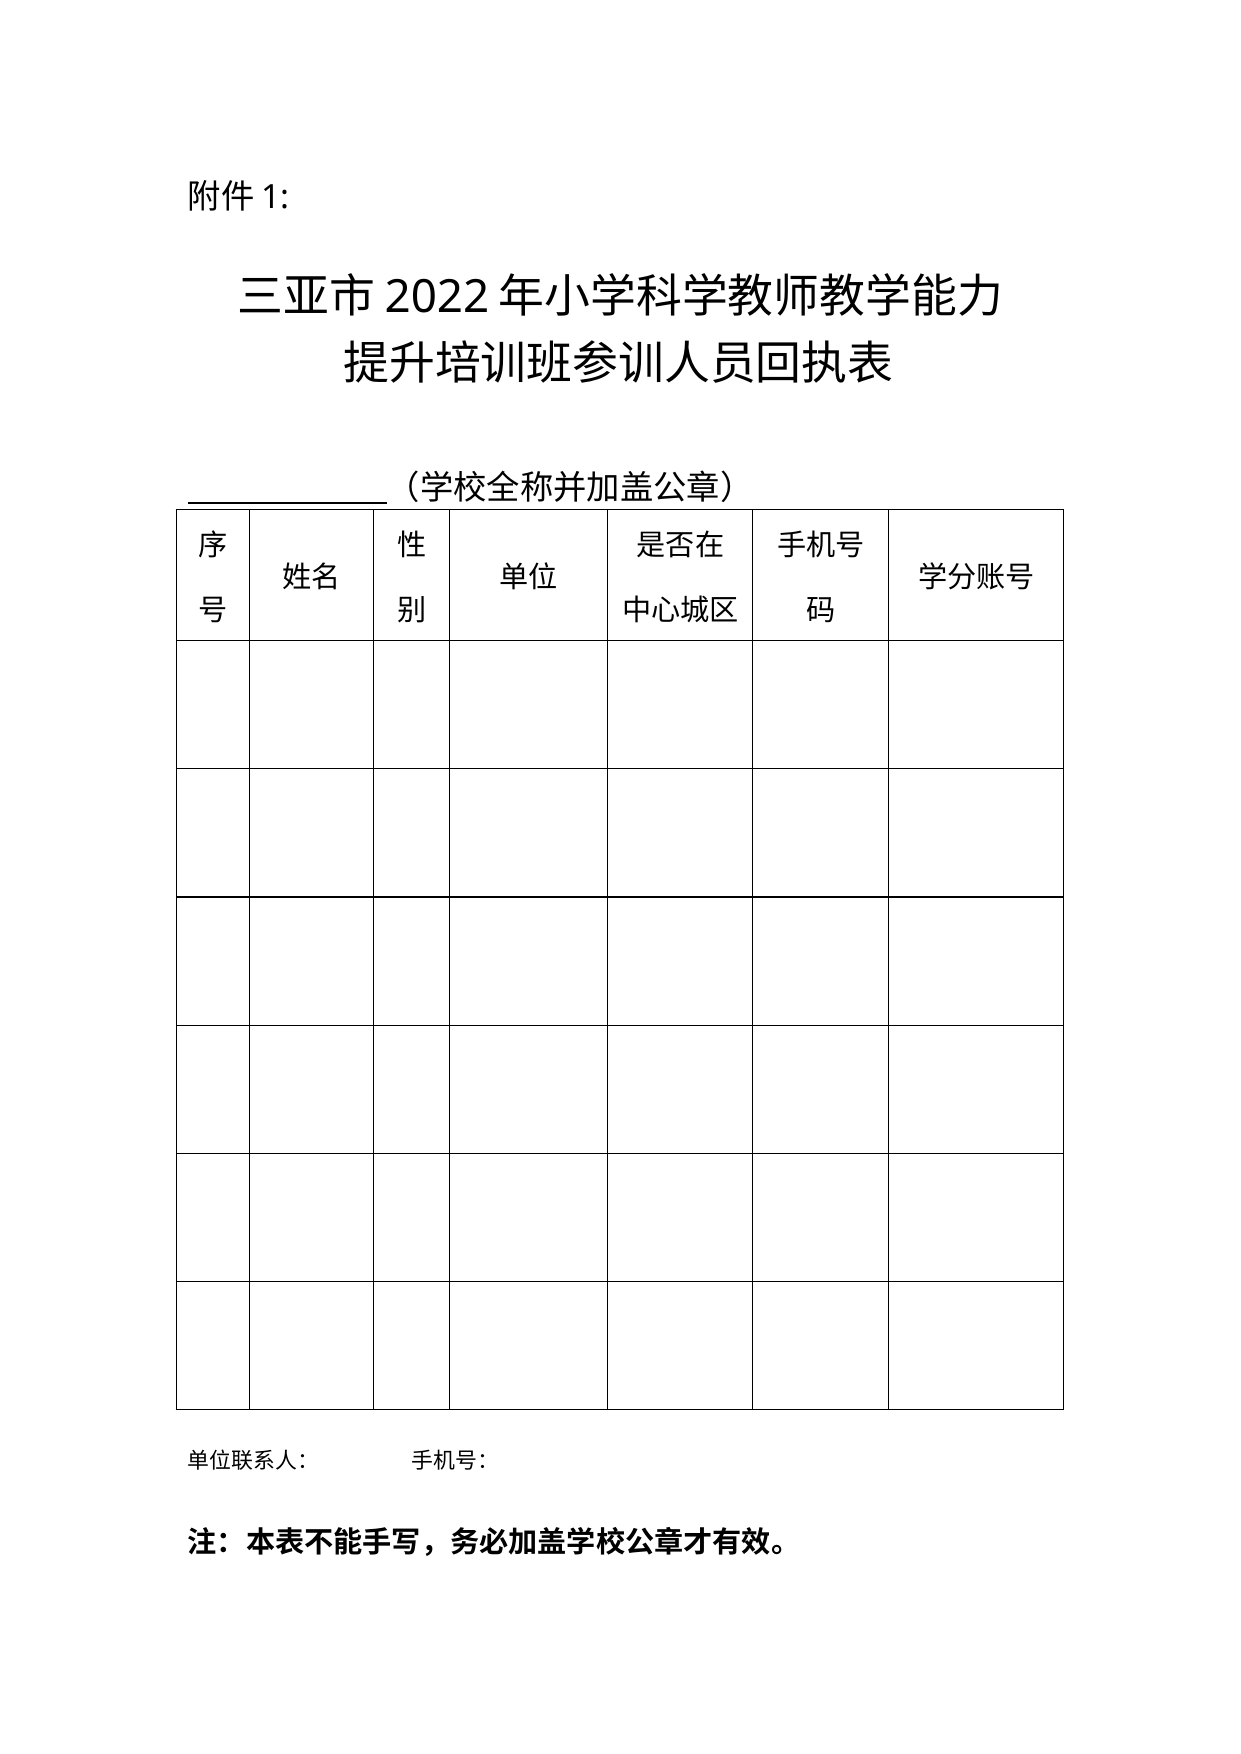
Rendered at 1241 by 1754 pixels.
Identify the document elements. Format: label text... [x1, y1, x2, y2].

table_cell [450, 898, 607, 1024]
table_cell [608, 898, 752, 1024]
text 三亚市2022年小学科学教师教学能力 [187, 259, 1053, 326]
table_cell [374, 1282, 449, 1409]
table_header 学分账号 [889, 510, 1063, 640]
table_cell [450, 1026, 607, 1153]
table_cell [374, 898, 449, 1024]
table_cell [753, 769, 888, 896]
table_cell [177, 1282, 249, 1409]
table_cell [250, 769, 373, 896]
text （学校全称并加盖公章） [187, 451, 1053, 509]
table_header 手机号码 [753, 510, 888, 640]
table_cell [374, 769, 449, 896]
text 单位联系人： 手机号： [187, 1442, 1053, 1475]
table_cell [450, 769, 607, 896]
table_cell [608, 1026, 752, 1153]
table_cell [374, 1154, 449, 1281]
table_cell [450, 1154, 607, 1281]
table_cell [889, 1026, 1063, 1153]
table_cell [177, 1154, 249, 1281]
table_cell [177, 1026, 249, 1153]
table_cell [450, 641, 607, 768]
table_cell [374, 641, 449, 768]
table_cell [753, 1282, 888, 1409]
table_cell [753, 1026, 888, 1153]
table_cell [250, 1154, 373, 1281]
table_cell [450, 1282, 607, 1409]
table_cell [250, 1282, 373, 1409]
table_cell [889, 641, 1063, 768]
table_cell [889, 769, 1063, 896]
table_header 性别 [374, 510, 449, 640]
table_header 单位 [450, 510, 607, 640]
table_cell [250, 898, 373, 1024]
table_header 是否在 中心城区 [608, 510, 752, 640]
table_cell [608, 1154, 752, 1281]
table_header 序号 [177, 510, 249, 640]
table_cell [177, 898, 249, 1024]
table_cell [753, 1154, 888, 1281]
text 附件1: [187, 162, 1053, 227]
table_cell [753, 898, 888, 1024]
table_cell [608, 1282, 752, 1409]
text 注：本表不能手写，务必加盖学校公章才有效。 [187, 1507, 1053, 1572]
table_cell [753, 641, 888, 768]
table_cell [889, 1282, 1063, 1409]
text 提升培训班参训人员回执表 [187, 326, 1053, 392]
table_cell [889, 1154, 1063, 1281]
table_header 姓名 [250, 510, 373, 640]
table_cell [250, 641, 373, 768]
table_cell [374, 1026, 449, 1153]
table_cell [889, 898, 1063, 1024]
table_cell [177, 641, 249, 768]
table_cell [177, 769, 249, 896]
table_cell [608, 769, 752, 896]
table_cell [608, 641, 752, 768]
table_cell [250, 1026, 373, 1153]
